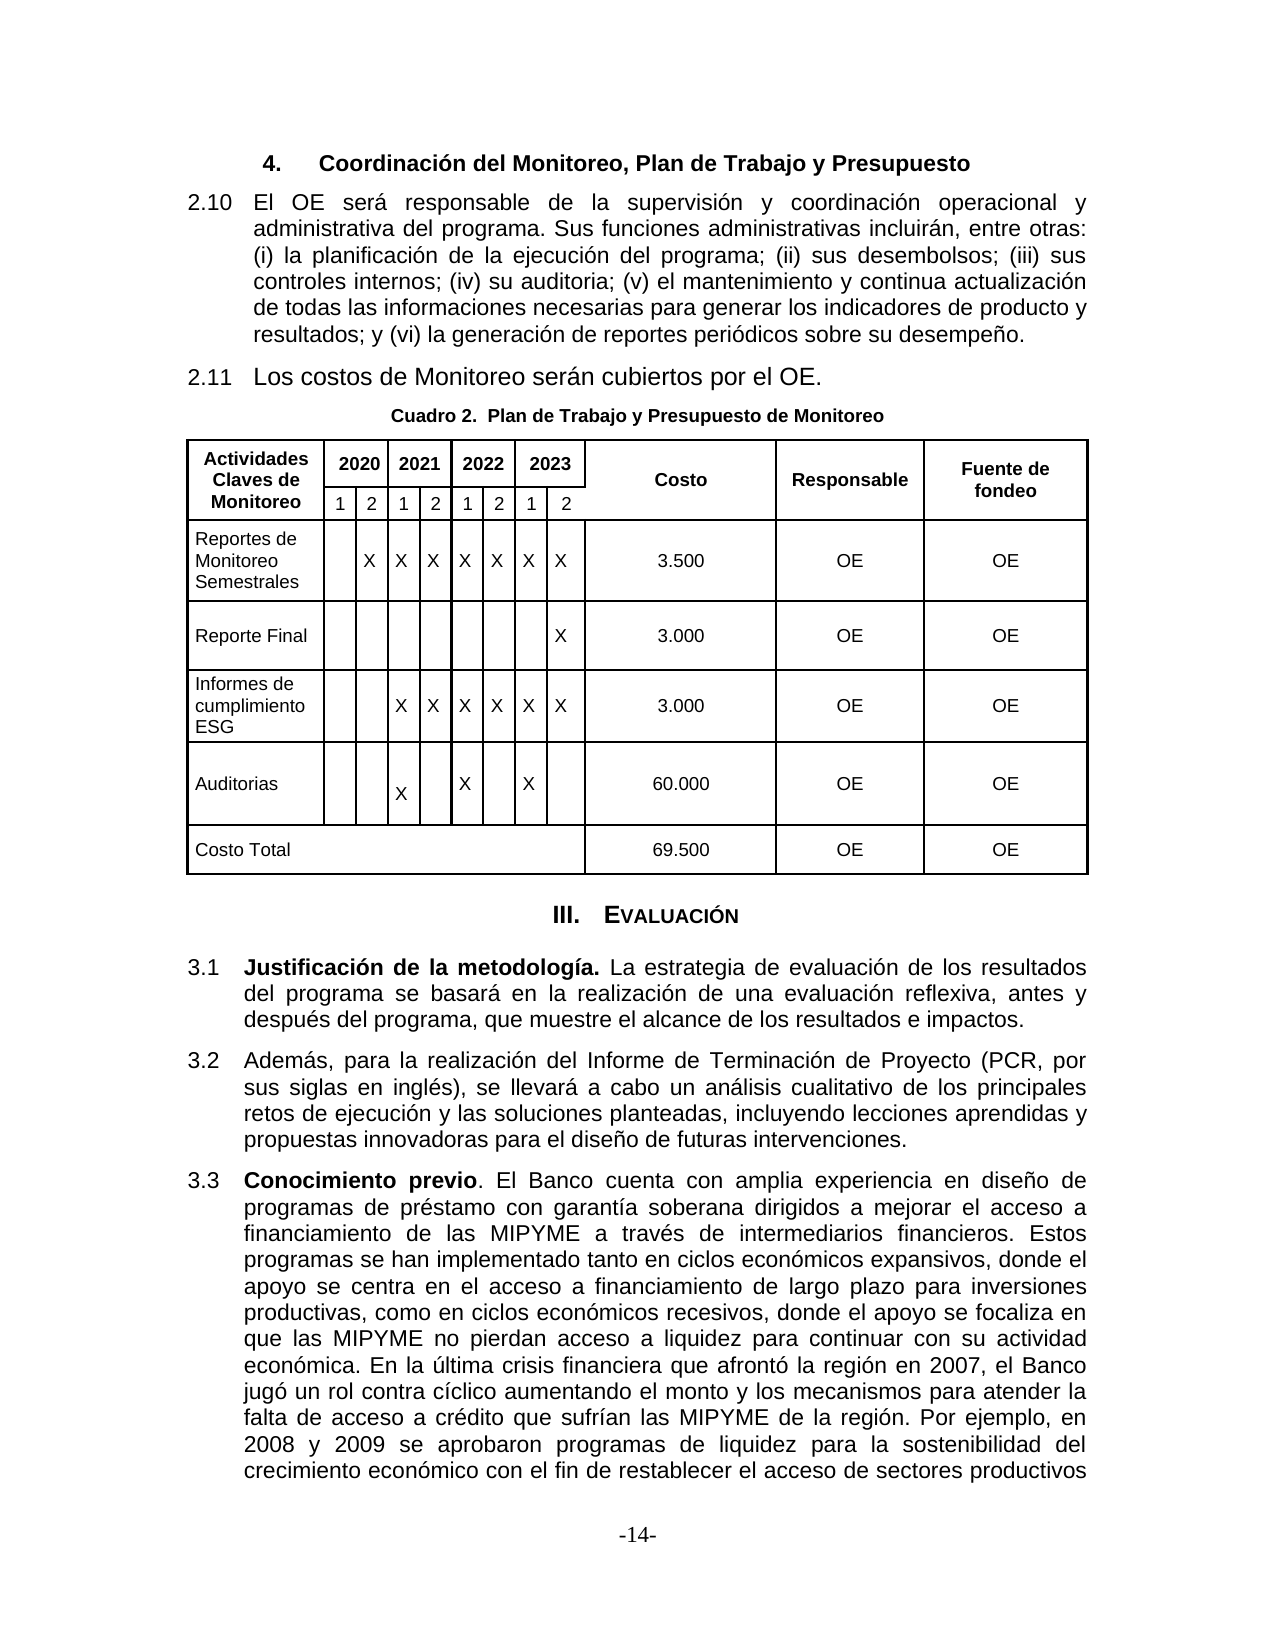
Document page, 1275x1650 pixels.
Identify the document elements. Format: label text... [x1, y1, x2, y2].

table_cell 1 [389, 488, 419, 519]
table_cell OE [925, 671, 1086, 741]
table_cell X [516, 743, 546, 824]
table_cell [484, 602, 514, 668]
table_cell 1 [325, 488, 355, 519]
table_cell 2 [357, 488, 387, 519]
subtitle Coordinación del Monitoreo, Plan de Trabajo y Presupuesto [262, 150, 1087, 176]
table_cell Auditorias [189, 743, 323, 824]
table_cell X [453, 671, 482, 741]
table_cell X [453, 521, 482, 600]
table_cell X [484, 521, 514, 600]
table_cell 1 [453, 488, 482, 519]
table_cell X [548, 671, 584, 741]
table_cell X [389, 743, 419, 824]
table_cell Reporte Final [189, 602, 323, 668]
list El OE será responsable de la supervisión y coordinación operacional y administrativa del programa. Sus funciones administrativas incluirán, entre otras: (i) la planificación de la ejecución del programa; (ii) sus desembolsos; (iii) sus controles internos; (iv) su auditoria; (v) el mantenimiento y continua actualización de todas las informaciones necesarias para generar los indicadores de producto y resultados; y (vi) la generación de reportes periódicos sobre su desempeño. [187, 189, 1087, 347]
table_cell 3.000 [586, 602, 775, 668]
table_cell [325, 602, 355, 668]
table_cell [484, 743, 514, 824]
table_cell [357, 743, 387, 824]
table_cell 3.000 [586, 671, 775, 741]
table_cell OE [777, 521, 923, 600]
table_cell OE [777, 602, 923, 668]
table_cell OE [925, 602, 1086, 668]
table_cell X [357, 521, 387, 600]
table_cell Costo Total [189, 826, 584, 873]
table_cell 3.500 [586, 521, 775, 600]
table_header 2021 [389, 441, 450, 486]
table_cell Informes de cumplimiento ESG [189, 671, 323, 741]
table_header 2020 [325, 441, 387, 486]
table_cell 1 [516, 488, 546, 519]
table_cell [357, 671, 387, 741]
table_header Costo [585, 441, 775, 519]
table_header 2022 [453, 441, 514, 486]
table_cell OE [925, 743, 1086, 824]
table_cell X [516, 521, 546, 600]
table_cell 69.500 [586, 826, 775, 873]
table_cell [325, 521, 355, 600]
table_cell 2 [421, 488, 450, 519]
list Justificación de la metodología. La estrategia de evaluación de los resultados del programa se basará en la realización de una evaluación reflexiva, antes y después del programa, que muestre el alcance de los resultados e impactos. [187, 953, 1087, 1033]
table_cell [325, 743, 355, 824]
table_cell X [389, 521, 419, 600]
table_cell [453, 602, 482, 668]
table_cell [421, 743, 450, 824]
table_cell X [484, 671, 514, 741]
table_header 2023 [516, 441, 584, 486]
list Los costos de Monitoreo serán cubiertos por el OE. [187, 362, 1087, 390]
table_cell X [516, 671, 546, 741]
table_header Actividades Claves de Monitoreo [189, 441, 323, 519]
table_cell [516, 602, 546, 668]
table_cell 60.000 [586, 743, 775, 824]
table_cell OE [925, 521, 1086, 600]
table_cell OE [925, 826, 1086, 873]
table_cell OE [777, 671, 923, 741]
list Además, para la realización del Informe de Terminación de Proyecto (PCR, por sus siglas en inglés), se llevará a cabo un análisis cualitativo de los principales retos de ejecución y las soluciones planteadas, incluyendo lecciones aprendidas y propuestas innovadoras para el diseño de futuras intervenciones. [187, 1047, 1087, 1153]
table_cell X [548, 602, 584, 668]
table_cell X [389, 671, 419, 741]
text Evaluación [187, 900, 1087, 928]
table_header Responsable [777, 441, 923, 519]
table_cell Reportes de Monitoreo Semestrales [189, 521, 323, 600]
table_cell X [421, 671, 450, 741]
table_cell X [421, 521, 450, 600]
table_cell OE [777, 826, 923, 873]
table_cell [357, 602, 387, 668]
table_cell X [548, 521, 584, 600]
text Cuadro 2. Plan de Trabajo y Presupuesto de Monitoreo [187, 405, 1087, 426]
table_cell [548, 743, 584, 824]
table_cell X [453, 743, 482, 824]
table_cell [325, 671, 355, 741]
table_cell 2 [548, 488, 585, 519]
table_cell [421, 602, 450, 668]
table_header Fuente de fondeo [925, 441, 1086, 519]
table_cell OE [777, 743, 923, 824]
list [187, 1167, 1087, 1483]
table_cell [389, 602, 419, 668]
table_cell 2 [484, 488, 514, 519]
